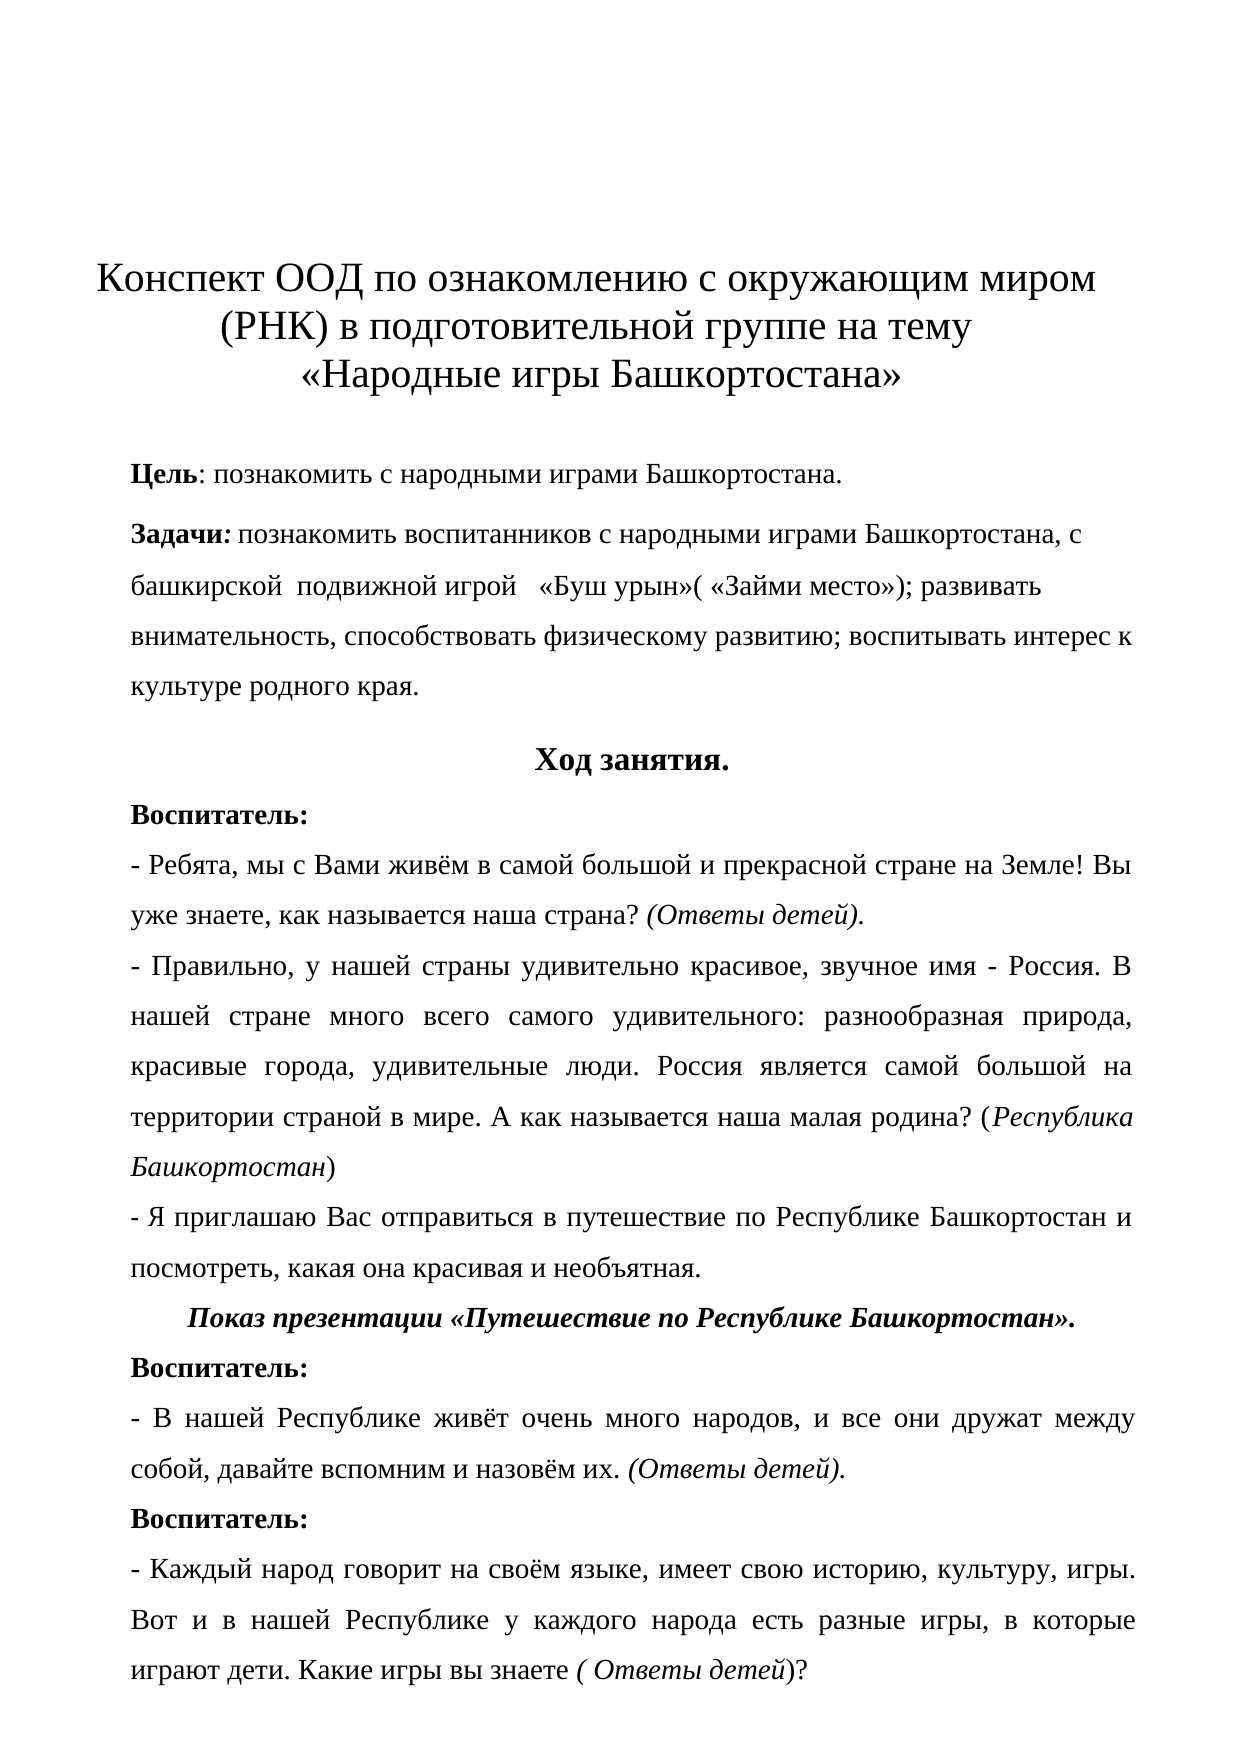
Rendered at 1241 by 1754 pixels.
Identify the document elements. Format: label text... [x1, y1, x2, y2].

text Показ презентации «Путешествие по Республике Башкортостан». [130, 1300, 1133, 1333]
text - Ребята, мы с Вами живём в самой большой и прекрасной стране на Земле! Вы уже знаете, как называется наша страна? (Ответы детей). [130, 847, 1133, 931]
text Воспитатель: [130, 797, 1133, 830]
text Воспитатель: [130, 1350, 1133, 1384]
text Цель: познакомить с народными играми Башкортостана. [130, 456, 1137, 489]
text Конспект ООД по ознакомлению с окружающим миром (РНК) в подготовительной группе на тему [55, 253, 1137, 348]
text - В нашей Республике живёт очень много народов, и все они дружат между собой, давайте вспомним и назовём их. (Ответы детей). [130, 1401, 1137, 1484]
text - Я приглашаю Вас отправиться в путешествие по Республике Башкортостан и посмотреть, какая она красивая и необъятная. [130, 1199, 1133, 1283]
text Воспитатель: [130, 1501, 1137, 1535]
text - Каждый народ говорит на своём языке, имеет свою историю, культуру, игры. Вот и в нашей Республике у каждого народа есть разные игры, в которые играют дети. Какие игры вы знаете ( Ответы детей)? [130, 1552, 1137, 1686]
text Задачи: познакомить воспитанников с народными играми Башкортостана, с башкирской подвижной игрой «Буш урын»( «Займи место»); развивать внимательность, способствовать физическому развитию; воспитывать интерес к культуре родного края. [130, 515, 1137, 702]
text - Правильно, у нашей страны удивительно красивое, звучное имя - Россия. В нашей стране много всего самого удивительного: разнообразная природа, красивые города, удивительные люди. Россия является самой большой на территории страной в мире. А как называется наша малая родина? (Республика Башкортостан) [130, 948, 1133, 1183]
text Ход занятия. [130, 739, 1133, 778]
text «Народные игры Башкортостана» [55, 348, 1137, 396]
